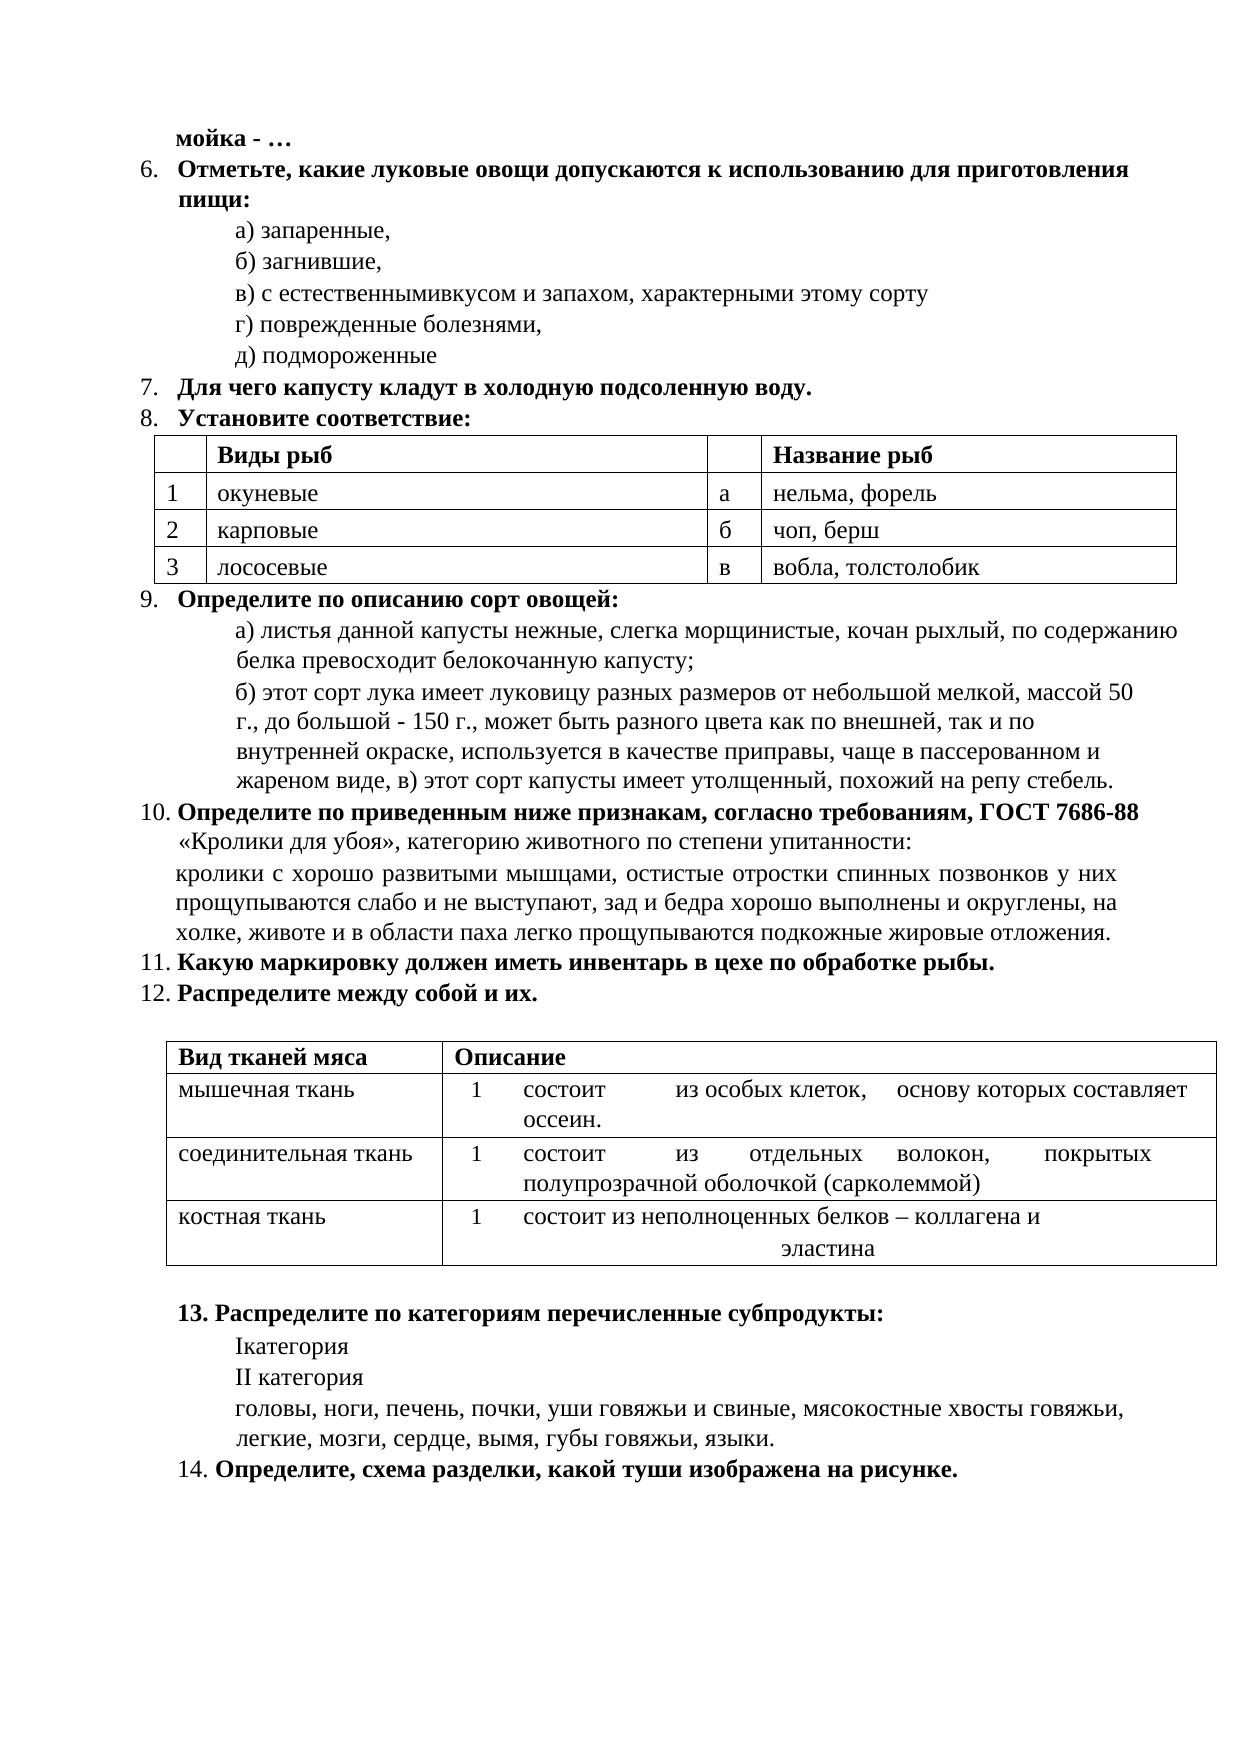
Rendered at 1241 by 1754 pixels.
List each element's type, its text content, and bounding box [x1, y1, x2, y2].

table_cell состоит из особых клеток, основу которых составляет оссеин. [443, 1074, 1216, 1137]
text д) подмороженные [235, 340, 1201, 369]
table_cell состоит из неполноценных белков – коллагена и эластина [443, 1201, 1216, 1265]
list Какую маркировку должен иметь инвентарь в цехе по обработке рыбы. [140, 947, 1201, 975]
list Определите по приведенным ниже признакам, согласно требованиям, ГОСТ 7686-88 «Кролики для убоя», категорию животного по степени упитанности: [140, 797, 1201, 855]
table_cell состоит из отдельных волокон, покрытых полупрозрачной оболочкой (сарколеммой) [443, 1138, 1216, 1200]
list Распределите между собой и их. [140, 978, 1201, 1007]
list Отметьте, какие луковые овощи допускаются к использованию для приготовления пищи: [140, 154, 1201, 212]
table_cell лососевые [207, 547, 707, 583]
text б) загнившие, [235, 246, 1201, 275]
table_cell мышечная ткань [167, 1074, 442, 1137]
table_cell в [708, 547, 761, 583]
list Определите, схема разделки, какой туши изображена на рисунке. [177, 1454, 1190, 1483]
text кролики с хорошо развитыми мышцами, остистые отростки спинных позвонков у них прощупываются слабо и не выступают, зад и бедра хорошо выполнены и округлены, на холке, животе и в области паха легко прощупываются подкожные жировые отложения. [175, 858, 1118, 946]
text г) поврежденные болезнями, [235, 309, 1201, 338]
table_cell соединительная ткань [167, 1138, 442, 1200]
text а) листья данной капусты нежные, слегка морщинистые, кочан рыхлый, по содержанию белка превосходит белокочанную капусту; [235, 616, 1181, 674]
list Установите соответствие: [140, 403, 1201, 432]
text а) запаренные, [235, 215, 1201, 244]
table_cell 2 [155, 510, 206, 546]
text головы, ноги, печень, почки, уши говяжьи и свиные, мясокостные хвосты говяжьи, легкие, мозги, сердце, вымя, губы говяжьи, языки. [235, 1393, 1159, 1452]
table_header Описание [443, 1042, 1216, 1073]
table_cell карповые [207, 510, 707, 546]
list Определите по описанию сорт овощей: [140, 584, 1201, 613]
table_cell нельма, форель [762, 473, 1176, 509]
table_cell 1 [155, 473, 206, 509]
table_cell вобла, толстолобик [762, 547, 1176, 583]
text в) с естественнымивкусом и запахом, характерными этому сорту [235, 278, 1201, 306]
table_cell а [708, 473, 761, 509]
table_cell б [708, 510, 761, 546]
table_header [708, 436, 761, 472]
text Iкатегория [235, 1331, 1201, 1359]
table_cell окуневые [207, 473, 707, 509]
table_cell 3 [155, 547, 206, 583]
table_cell костная ткань [167, 1201, 442, 1265]
table_header Виды рыб [207, 436, 707, 472]
text мойка - … [175, 123, 1201, 151]
list Для чего капусту кладут в холодную подсоленную воду. [140, 372, 1201, 401]
table_header Название рыб [762, 436, 1176, 472]
table_header [155, 436, 206, 472]
text II категория [235, 1362, 1201, 1391]
table_cell чоп, берш [762, 510, 1176, 546]
table_header Вид тканей мяса [167, 1042, 442, 1073]
text 13. Распределите по категориям перечисленные субпродукты: [177, 1298, 1206, 1327]
text б) этот сорт лука имеет луковицу разных размеров от небольшой мелкой, массой 50 г., до большой - 150 г., может быть разного цвета как по внешней, так и по внутренней окраске, используется в качестве приправы, чаще в пассерованном и жареном виде, в) этот сорт капусты имеет утолщенный, похожий на репу стебель. [235, 677, 1141, 794]
